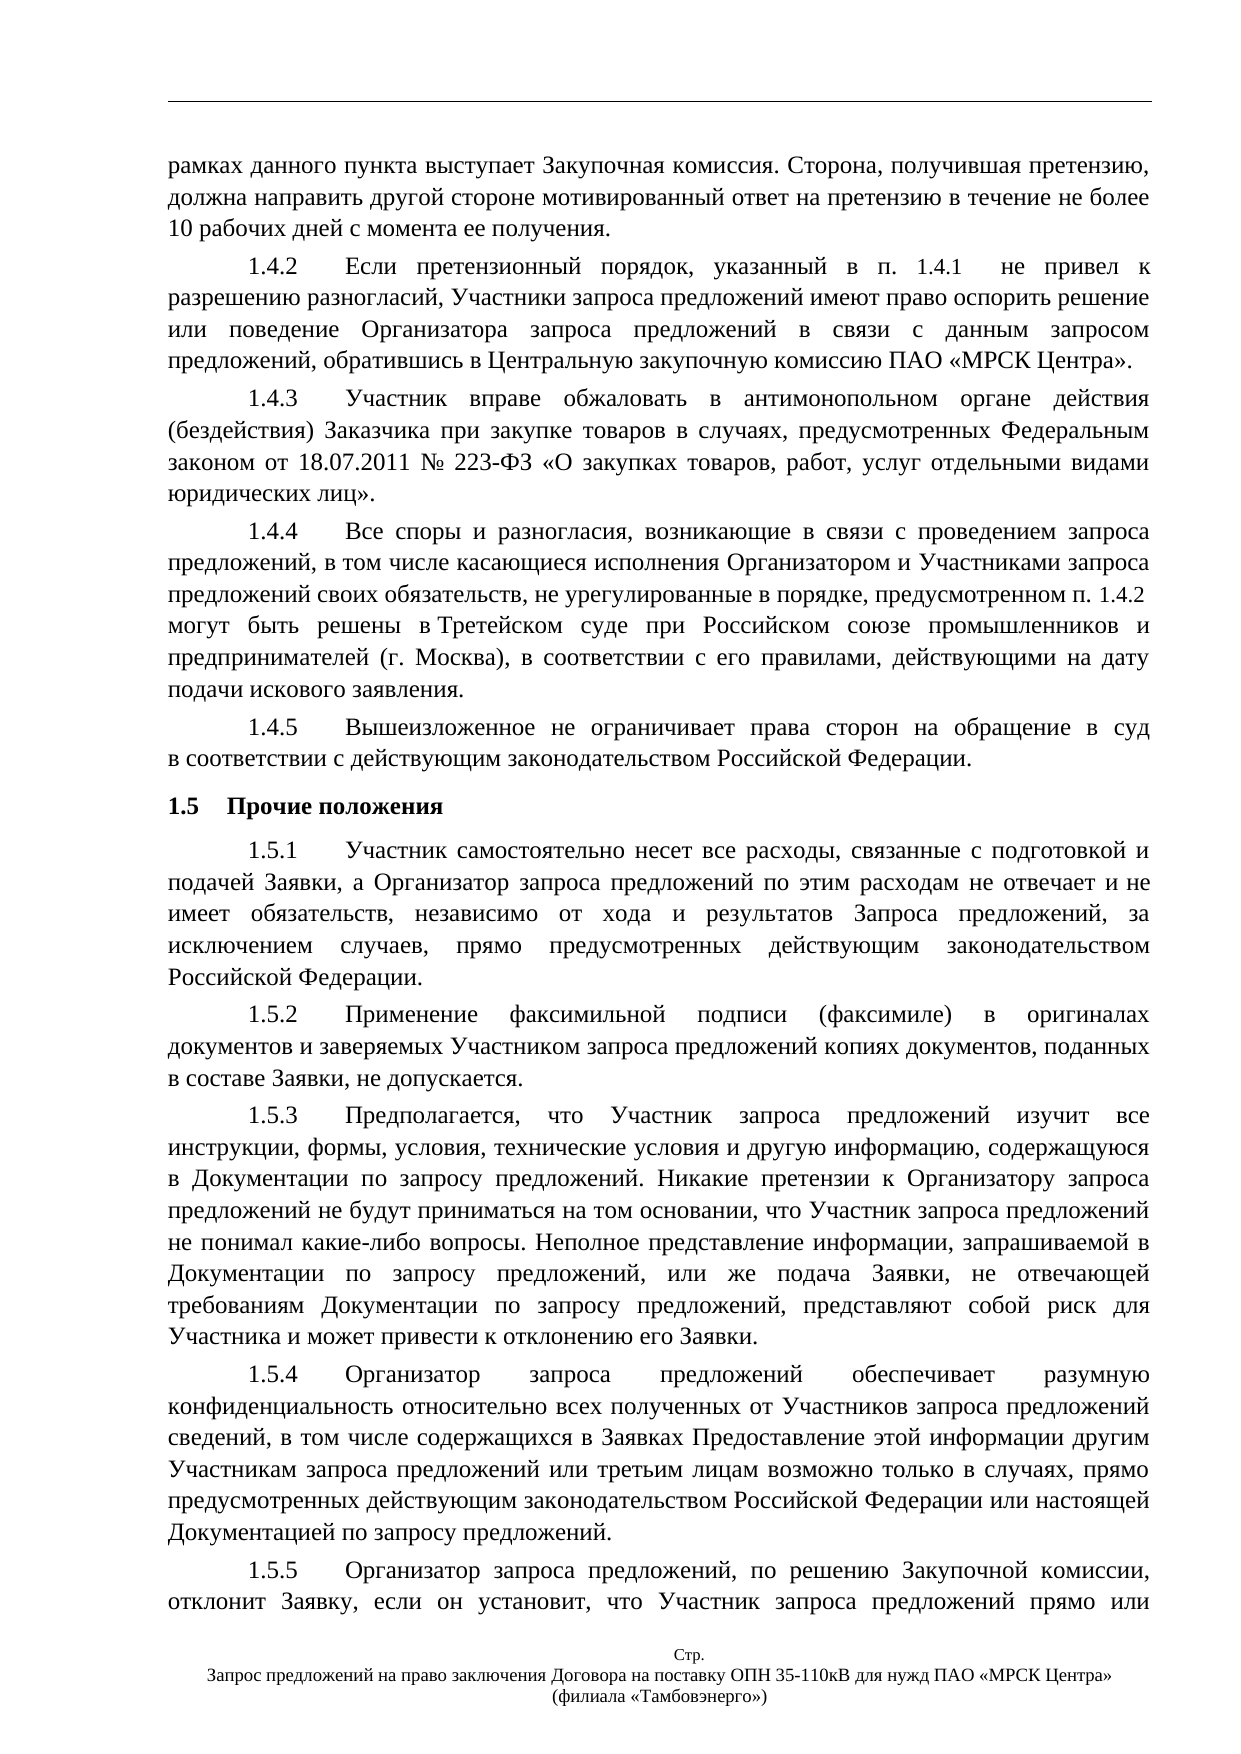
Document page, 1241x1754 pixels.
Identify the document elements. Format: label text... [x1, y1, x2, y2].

list Если претензионный порядок, указанный в п. 1.4.1 не привел к разрешению разногласий, Участники запроса предложений имеют право оспорить решение или поведение Организатора запроса предложений в связи с данным запросом предложений, обратившись в Центральную закупочную комиссию ПАО «МРСК Центра». [168, 251, 1150, 374]
list Все споры и разногласия, возникающие в связи с проведением запроса предложений, в том числе касающиеся исполнения Организатором и Участниками запроса предложений своих обязательств, не урегулированные в порядке, предусмотренном п. 1.4.2 могут быть решены в Третейском суде при Российском союзе промышленников и предпринимателей (г. Москва), в соответствии с его правилами, действующими на дату подачи искового заявления. [168, 516, 1150, 702]
list Применение факсимильной подписи (факсимиле) в оригиналах документов и заверяемых Участником запроса предложений копиях документов, поданных в составе Заявки, не допускается. [168, 999, 1150, 1091]
list Участник вправе обжаловать в антимонопольном органе действия (бездействия) Заказчика при закупке товаров в случаях, предусмотренных Федеральным законом от 18.07.2011 № 223-ФЗ «О закупках товаров, работ, услуг отдельными видами юридических лиц». [168, 383, 1150, 507]
list Предполагается, что Участник запроса предложений изучит все инструкции, формы, условия, технические условия и другую информацию, содержащуюся в Документации по запросу предложений. Никакие претензии к Организатору запроса предложений не будут приниматься на том основании, что Участник запроса предложений не понимал какие-либо вопросы. Неполное представление информации, запрашиваемой в Документации по запросу предложений, или же подача Заявки, не отвечающей требованиям Документации по запросу предложений, представляют собой риск для Участника и может привести к отклонению его Заявки. [168, 1100, 1150, 1350]
list Вышеизложенное не ограничивает права сторон на обращение в суд в соответствии с действующим законодательством Российской Федерации. [168, 712, 1150, 772]
subtitle Прочие положения [168, 791, 1152, 820]
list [168, 150, 1150, 242]
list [168, 1555, 1150, 1615]
list Участник самостоятельно несет все расходы, связанные с подготовкой и подачей Заявки, а Организатор запроса предложений по этим расходам не отвечает и не имеет обязательств, независимо от хода и результатов Запроса предложений, за исключением случаев, прямо предусмотренных действующим законодательством Российской Федерации. [168, 835, 1150, 990]
list Организатор запроса предложений обеспечивает разумную конфиденциальность относительно всех полученных от Участников запроса предложений сведений, в том числе содержащихся в Заявках Предоставление этой информации другим Участникам запроса предложений или третьим лицам возможно только в случаях, прямо предусмотренных действующим законодательством Российской Федерации или настоящей Документацией по запросу предложений. [168, 1359, 1150, 1546]
